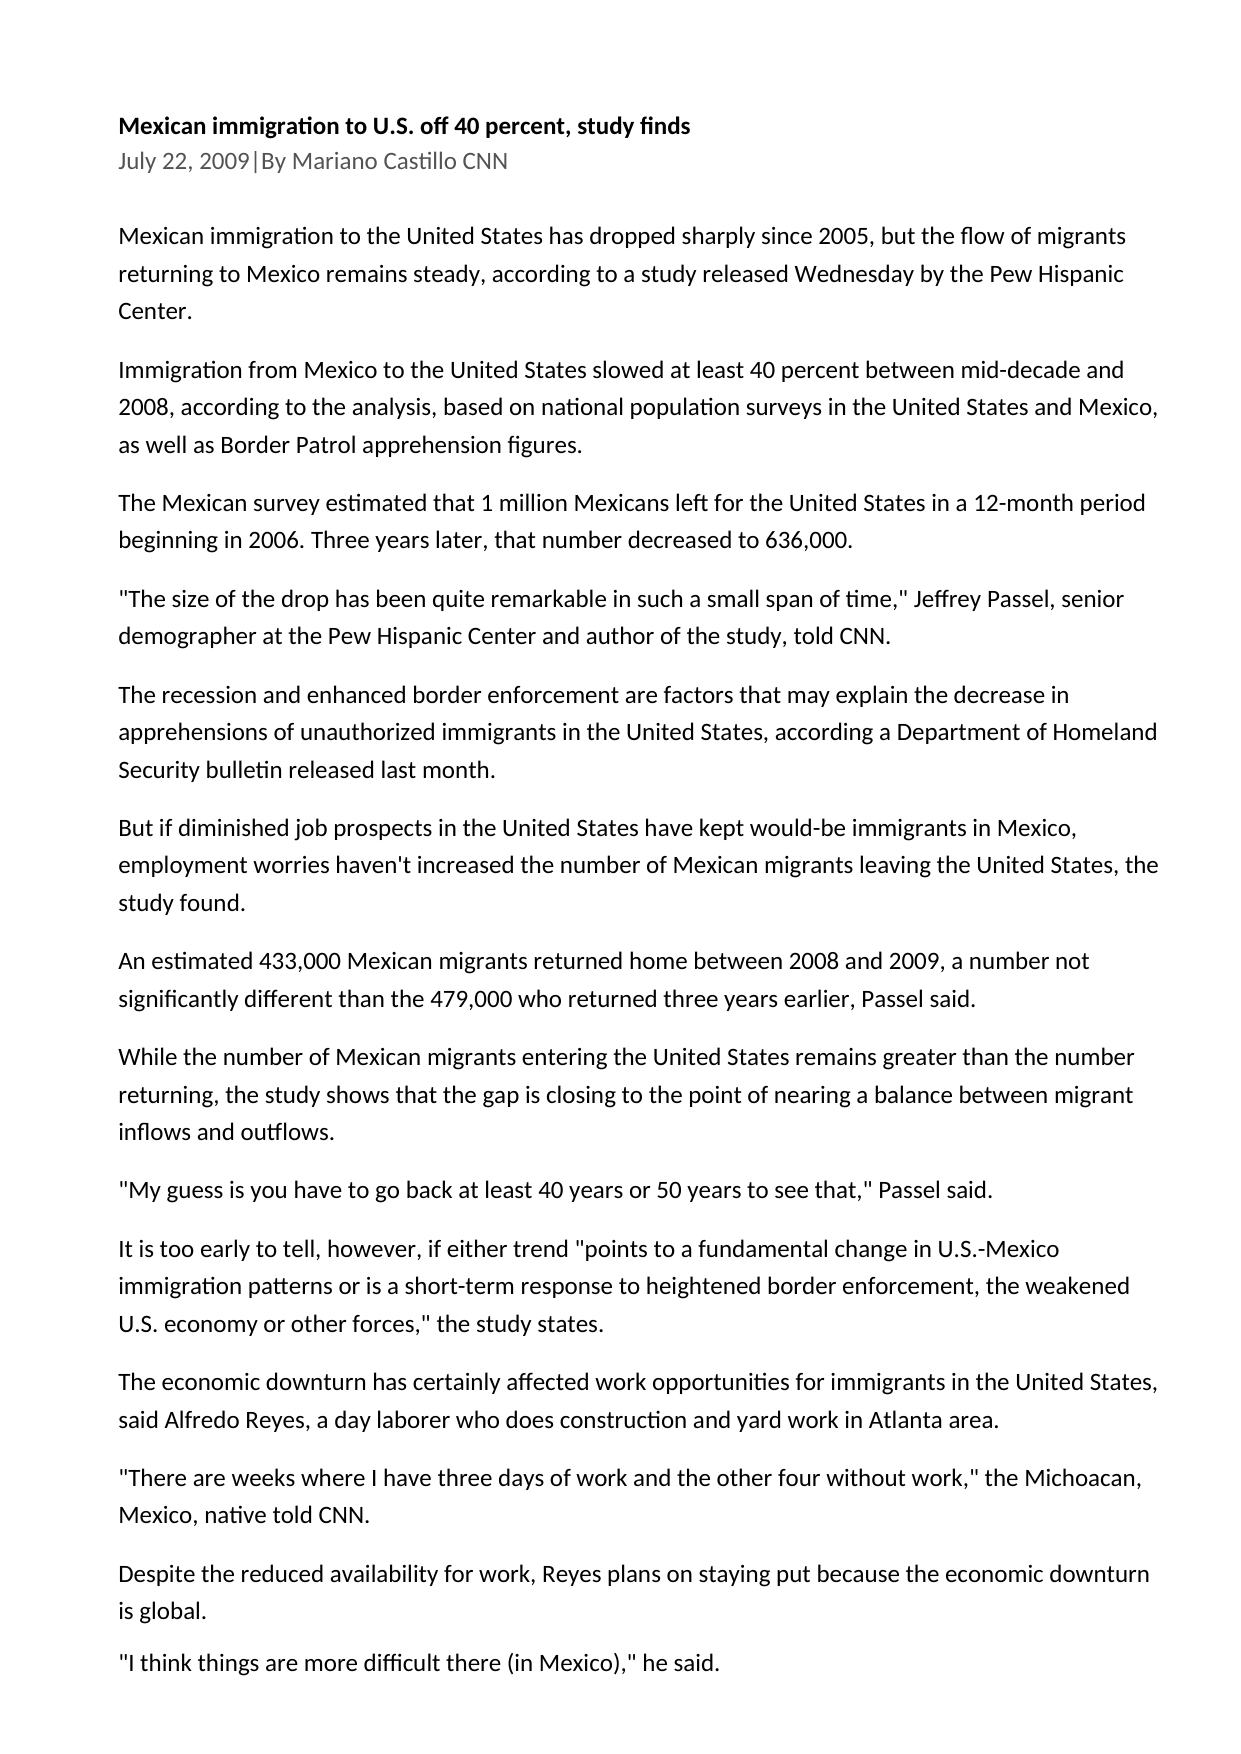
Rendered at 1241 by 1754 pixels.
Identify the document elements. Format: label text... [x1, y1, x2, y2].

text The Mexican survey estimated that 1 million Mexicans left for the United States in a 12-month period beginning in 2006. Three years later, that number decreased to 636,000. [118, 480, 1167, 555]
text Despite the reduced availability for work, Reyes plans on staying put because the economic downturn is global. [118, 1551, 1167, 1626]
text While the number of Mexican migrants entering the United States remains greater than the number returning, the study shows that the gap is closing to the point of nearing a balance between migrant inflows and outflows. [118, 1034, 1167, 1147]
text The recession and enhanced border enforcement are factors that may explain the decrease in apprehensions of unauthorized immigrants in the United States, according a Department of Homeland Security bulletin released last month. [118, 672, 1167, 784]
text But if diminished job prospects in the United States have kept would-be immigrants in Mexico, employment worries haven't increased the number of Mexican migrants leaving the United States, the study found. [118, 805, 1167, 918]
text Mexican immigration to U.S. off 40 percent, study finds [118, 74, 1167, 141]
text "I think things are more difficult there (in Mexico)," he said. [118, 1647, 1167, 1677]
text Immigration from Mexico to the United States slowed at least 40 percent between mid-decade and 2008, according to the analysis, based on national population surveys in the United States and Mexico, as well as Border Patrol apprehension figures. [118, 347, 1167, 459]
text "The size of the drop has been quite remarkable in such a small span of time," Jeffrey Passel, senior demographer at the Pew Hispanic Center and author of the study, told CNN. [118, 576, 1167, 651]
text An estimated 433,000 Mexican migrants returned home between 2008 and 2009, a number not significantly different than the 479,000 who returned three years earlier, Passel said. [118, 938, 1167, 1013]
text "My guess is you have to go back at least 40 years or 50 years to see that," Passel said. [118, 1168, 1167, 1205]
text "There are weeks where I have three days of work and the other four without work," the Michoacan, Mexico, native told CNN. [118, 1455, 1167, 1530]
text It is too early to tell, however, if either trend "points to a fundamental change in U.S.-Mexico immigration patterns or is a short-term response to heightened border enforcement, the weakened U.S. economy or other forces," the study states. [118, 1226, 1167, 1338]
text The economic downturn has certainly affected work opportunities for immigrants in the United States, said Alfredo Reyes, a day laborer who does construction and yard work in Atlanta area. [118, 1359, 1167, 1434]
text Mexican immigration to the United States has dropped sharply since 2005, but the flow of migrants returning to Mexico remains steady, according to a study released Wednesday by the Pew Hispanic Center. [118, 213, 1167, 326]
text July 22, 2009|By Mariano Castillo CNN [118, 141, 1167, 176]
